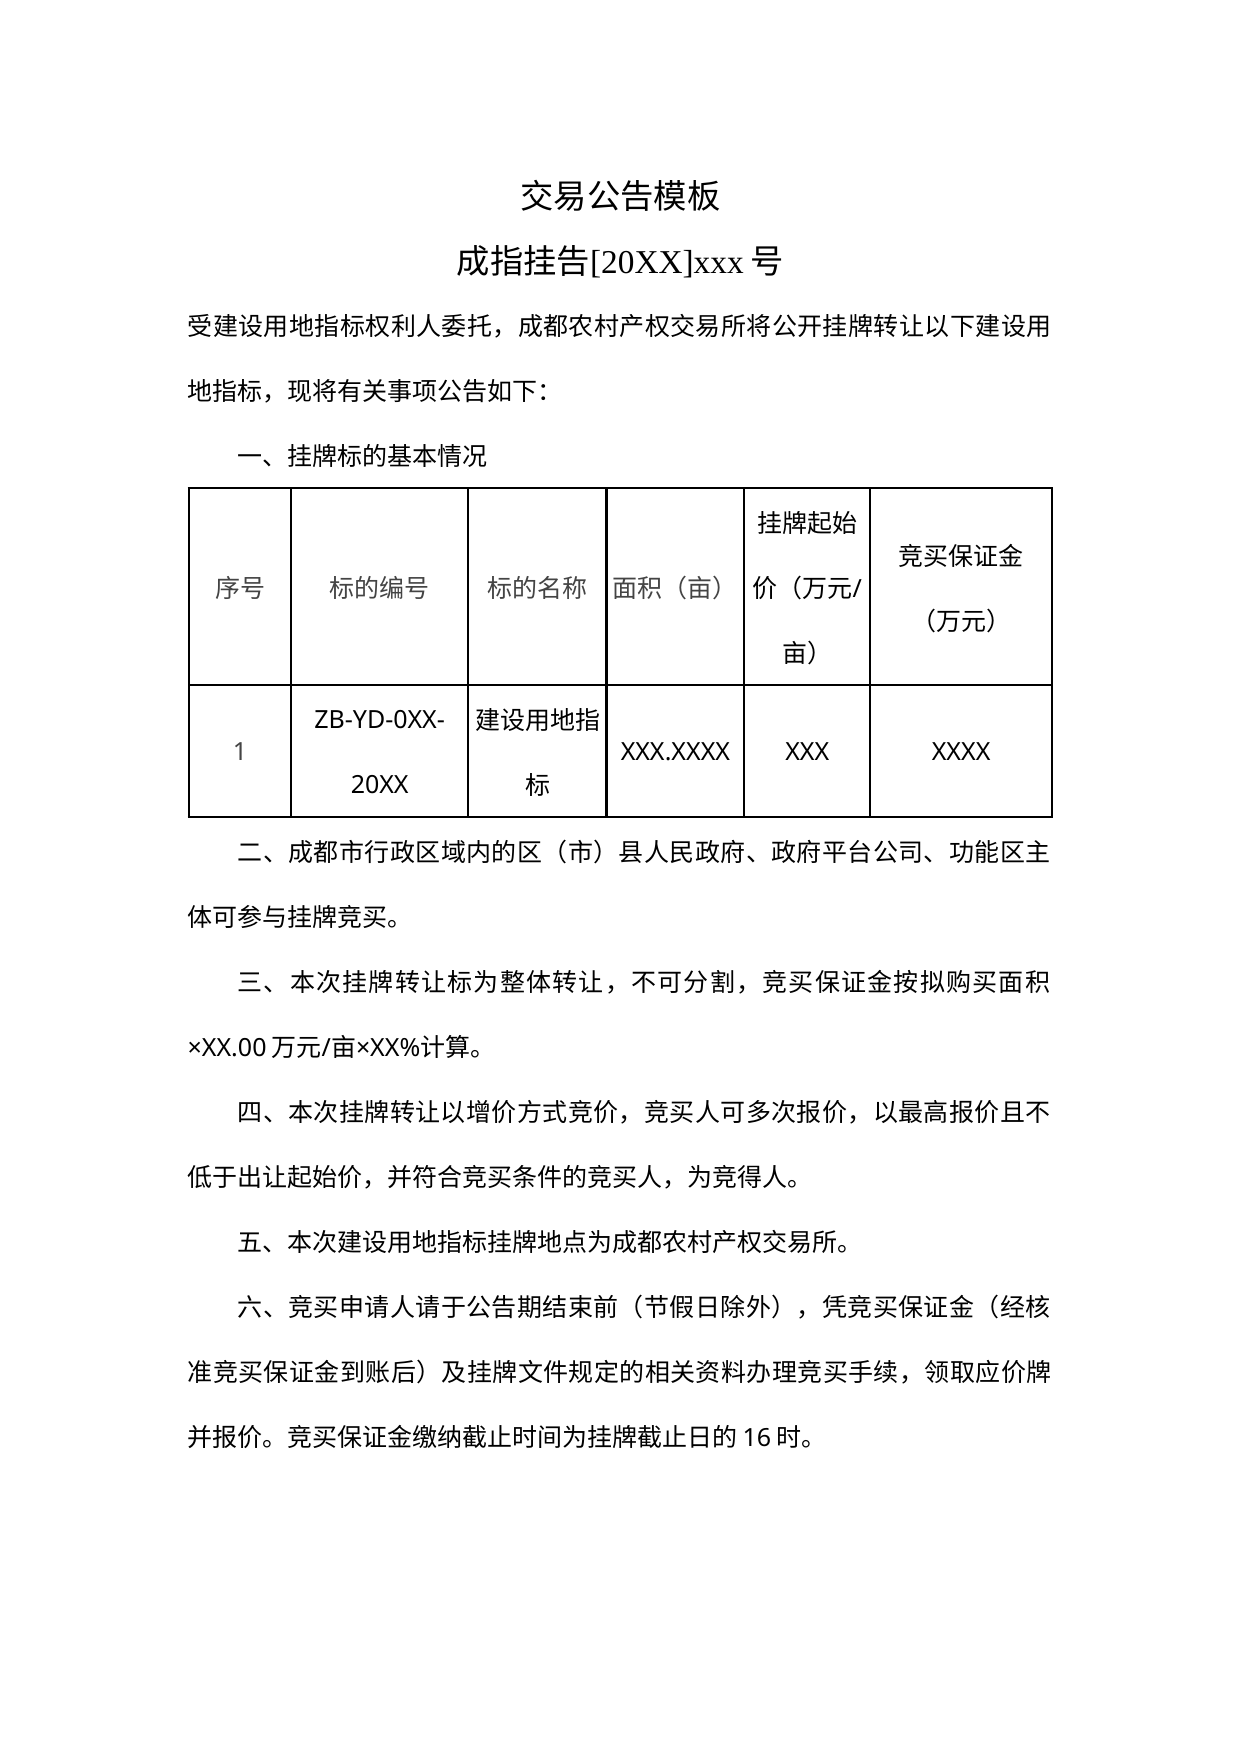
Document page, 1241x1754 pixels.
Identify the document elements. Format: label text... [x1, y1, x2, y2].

text 五、本次建设用地指标挂牌地点为成都农村产权交易所。 [187, 1208, 1053, 1273]
text 受建设用地指标权利人委托，成都农村产权交易所将公开挂牌转让以下建设用地指标，现将有关事项公告如下： [187, 292, 1053, 422]
table_header 标的名称 [469, 489, 605, 684]
table_header 标的编号 [292, 489, 467, 684]
table_header 挂牌起始价（万元/亩） [745, 489, 869, 684]
text 成指挂告[20XX]xxx号 [187, 227, 1053, 292]
table_cell XXX [745, 686, 869, 816]
text 一、挂牌标的基本情况 [187, 422, 1053, 487]
table_cell XXX.XXXX [608, 686, 743, 816]
text 交易公告模板 [187, 162, 1053, 227]
text 三、本次挂牌转让标为整体转让，不可分割，竞买保证金按拟购买面积×XX.00万元/亩×XX%计算。 [187, 948, 1053, 1078]
table_header 序号 [190, 489, 290, 684]
text 二、成都市行政区域内的区（市）县人民政府、政府平台公司、功能区主体可参与挂牌竞买。 [187, 818, 1053, 948]
table_cell ZB-YD-0XX-20XX [292, 686, 467, 816]
table_header 面积（亩） [608, 489, 743, 684]
table_cell 1 [190, 686, 290, 816]
table_cell XXXX [871, 686, 1051, 816]
text 四、本次挂牌转让以增价方式竞价，竞买人可多次报价，以最高报价且不低于出让起始价，并符合竞买条件的竞买人，为竞得人。 [187, 1078, 1053, 1208]
table_cell 建设用地指标 [469, 686, 605, 816]
text 六、竞买申请人请于公告期结束前（节假日除外），凭竞买保证金（经核准竞买保证金到账后）及挂牌文件规定的相关资料办理竞买手续，领取应价牌并报价。竞买保证金缴纳截止时间为挂牌截止日的16时。 [187, 1273, 1053, 1468]
table_header 竞买保证金 （万元） [871, 489, 1051, 684]
